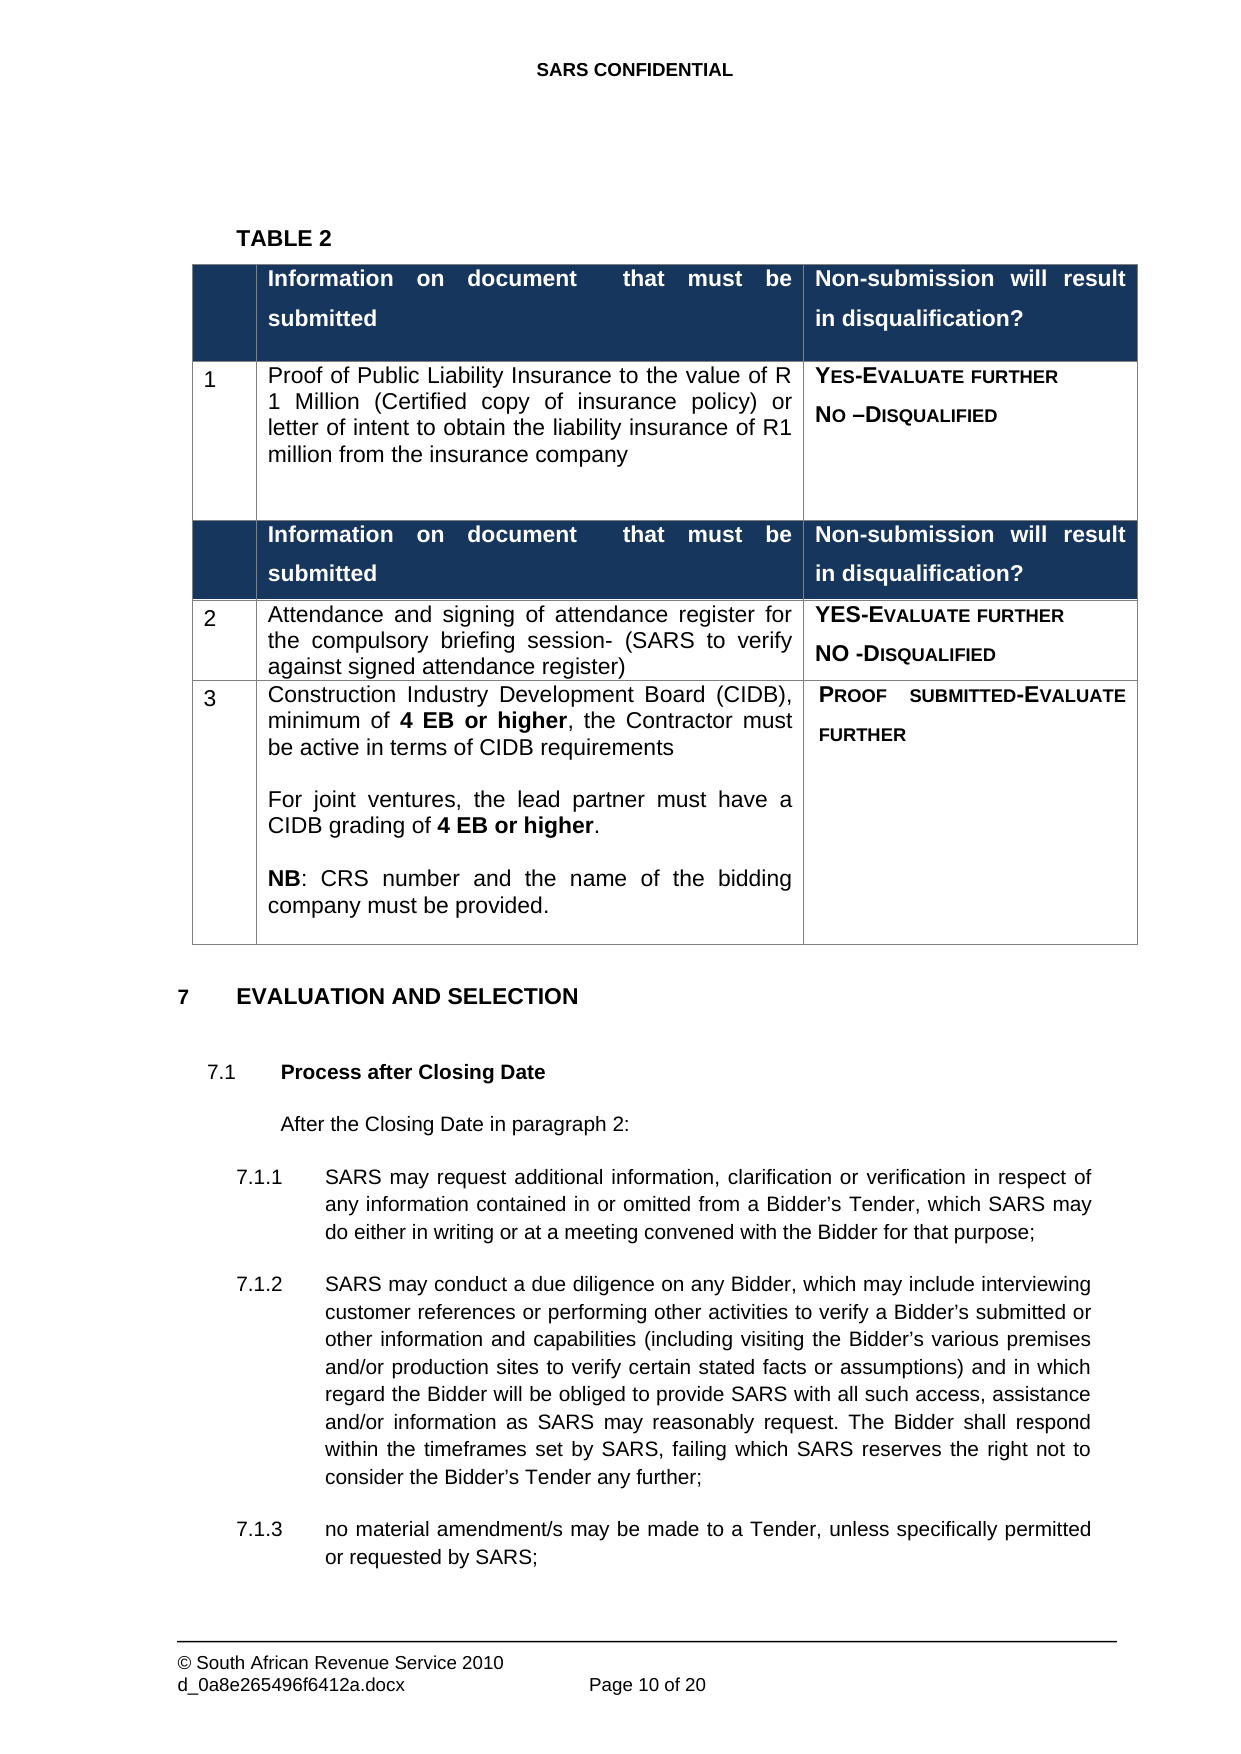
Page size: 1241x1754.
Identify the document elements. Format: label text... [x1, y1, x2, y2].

table_cell [193, 521, 256, 599]
text SARS may request additional information, clarification or verification in respect of any information contained in or omitted from a Bidder’s Tender, which SARS may do either in writing or at a meeting convened with the Bidder for that purpose; [236, 1165, 1092, 1244]
table_cell Proof of Public Liability Insurance to the value of R 1 Million (Certified copy of insurance policy) or letter of intent to obtain the liability insurance of R1 million from the insurance company [257, 362, 803, 519]
table_cell Construction Industry Development Board (CIDB), minimum of 4 EB or higher, the Contractor must be active in terms of CIDB requirements For joint ventures, the lead partner must have a CIDB grading of 4 EB or higher. NB: CRS number and the name of the bidding company must be provided. [257, 681, 803, 944]
text SARS may conduct a due diligence on any Bidder, which may include interviewing customer references or performing other activities to verify a Bidder’s submitted or other information and capabilities (including visiting the Bidder’s various premises and/or production sites to verify certain stated facts or assumptions) and in which regard the Bidder will be obliged to provide SARS with all such access, assistance and/or information as SARS may reasonably request. The Bidder shall respond within the timeframes set by SARS, failing which SARS reserves the right not to consider the Bidder’s Tender any further; [236, 1272, 1092, 1489]
text EVALUATION AND SELECTION [177, 983, 1092, 1009]
table_header Information on document that must be submitted [257, 265, 803, 361]
table_cell Proof submitted-Evaluate further [804, 681, 1137, 944]
table_cell Attendance and signing of attendance register for the compulsory briefing session- (SARS to verify against signed attendance register) [257, 601, 803, 680]
text Process after Closing Date [207, 1060, 1092, 1084]
table_cell Information on document that must be submitted [257, 521, 803, 599]
table_header [193, 265, 256, 361]
table_cell Non-submission will result in disqualification? [804, 521, 1137, 599]
list Table 2 [236, 225, 1092, 251]
table_cell 1 [193, 362, 256, 519]
table_header Non-submission will result in disqualification? [804, 265, 1137, 361]
table_cell 2 [193, 601, 256, 680]
table_cell Yes-Evaluate further No –Disqualified [804, 362, 1137, 519]
table_cell YES-Evaluate further NO -Disqualified [804, 601, 1137, 680]
text no material amendment/s may be made to a Tender, unless specifically permitted or requested by SARS; [236, 1517, 1092, 1569]
table_cell 3 [193, 681, 256, 944]
text After the Closing Date in paragraph 2: [280, 1112, 1092, 1136]
